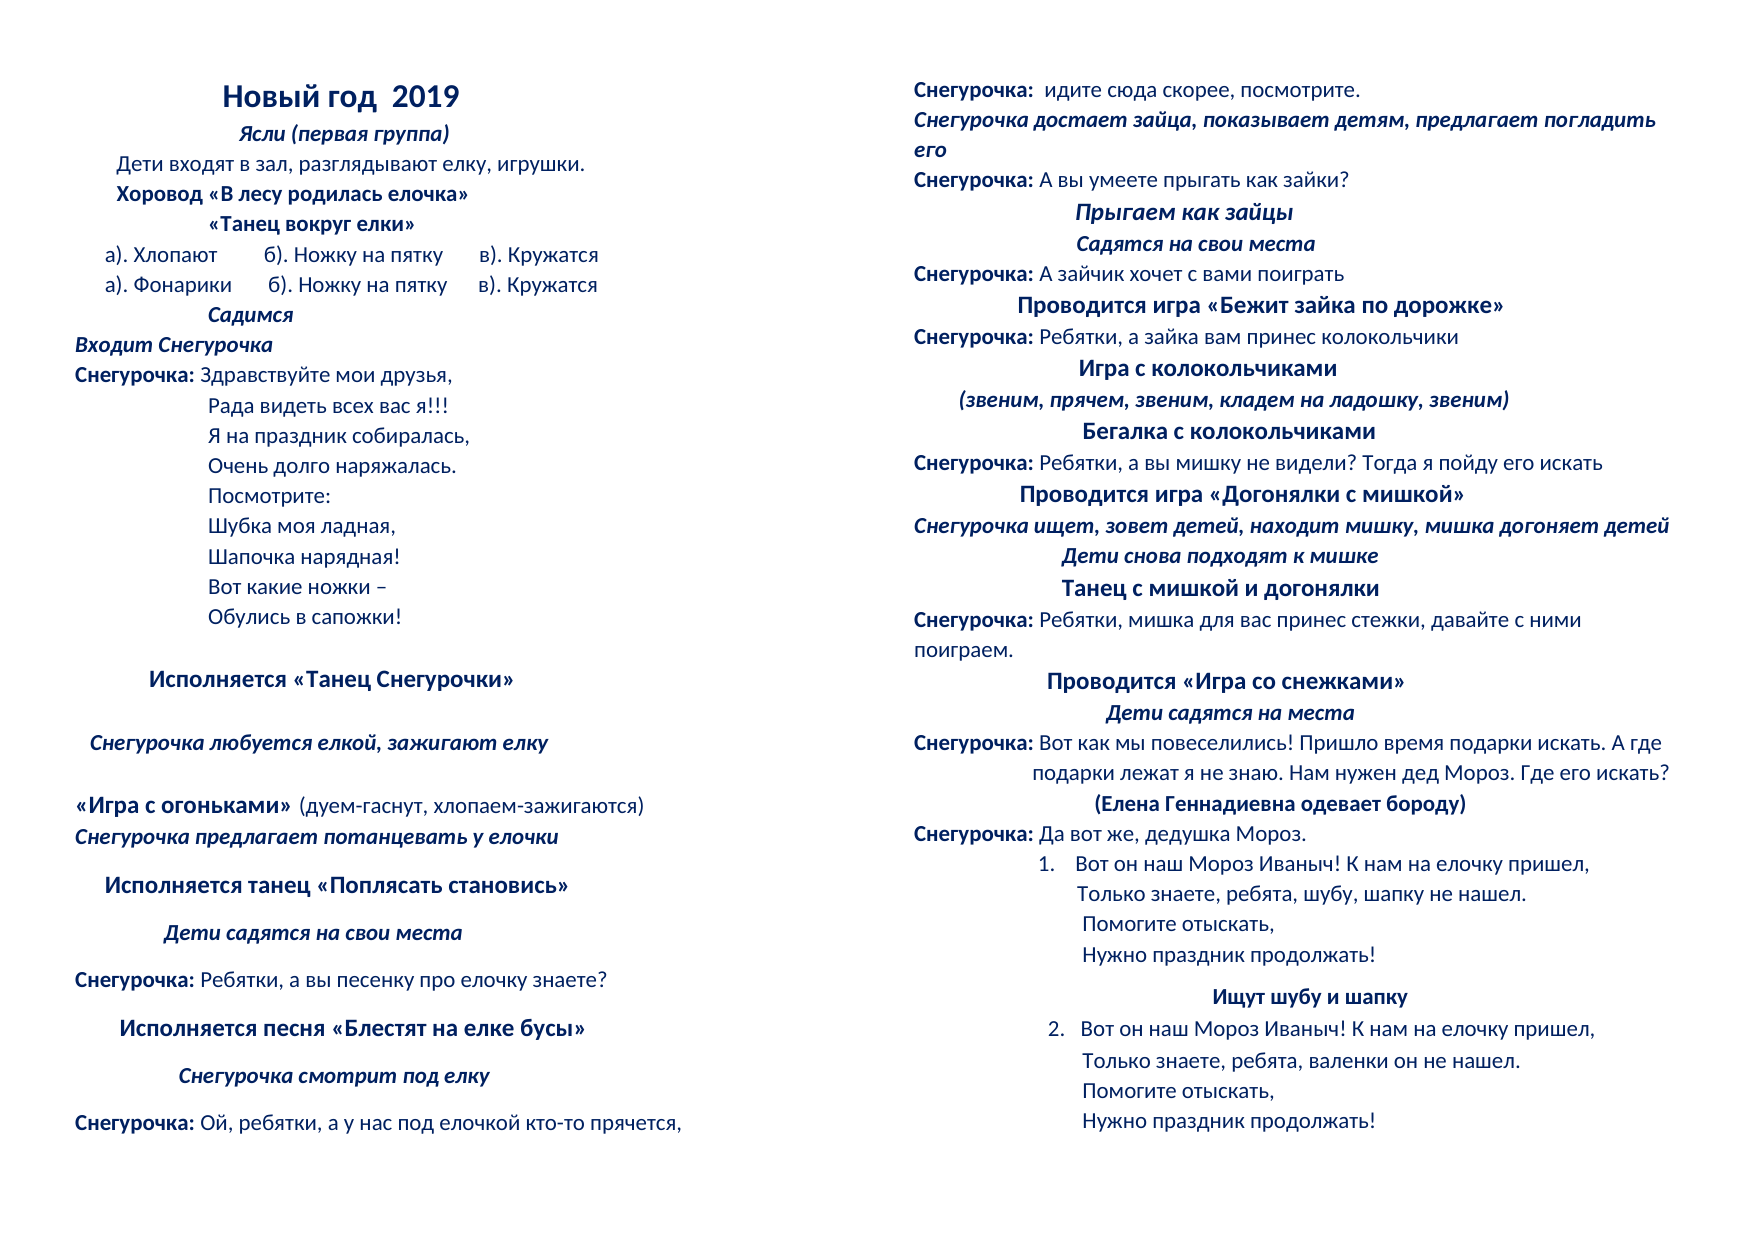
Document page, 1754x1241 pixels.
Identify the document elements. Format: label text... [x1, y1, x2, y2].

text Дети входят в зал, разглядывают елку, игрушки. [75, 149, 840, 177]
text (Елена Геннадиевна одевает бороду) [914, 789, 1679, 817]
text Снегурочка: Ребятки, а вы песенку про елочку знаете? [75, 965, 840, 993]
text Исполняется песня «Блестят на елке бусы» [119, 1012, 840, 1043]
text Проводится игра «Бежит зайка по дорожке» [1017, 289, 1679, 320]
text Вот какие ножки – [208, 572, 840, 600]
text а). Фонарики б). Ножку на пятку в). Кружатся [104, 270, 840, 298]
list Вот он наш Мороз Иваныч! К нам на елочку пришел, [1038, 849, 1679, 877]
text Снегурочка: Вот как мы повеселились! Пришло время подарки искать. А где подарки лежат я не знаю. Нам нужен дед Мороз. Где его искать? [914, 728, 1679, 787]
text Обулись в сапожки! [208, 602, 840, 630]
text Снегурочка: Ребятки, а зайка вам принес колокольчики [914, 322, 1679, 350]
text Шапочка нарядная! [208, 542, 840, 570]
text Снегурочка: идите сюда скорее, посмотрите. [914, 75, 1679, 103]
text Рада видеть всех вас я!!! [208, 391, 840, 419]
text Только знаете, ребята, валенки он не нашел. [1032, 1046, 1679, 1074]
text Исполняется «Танец Снегурочки» [149, 663, 840, 693]
text 2. Вот он наш Мороз Иваныч! К нам на елочку пришел, [914, 1014, 1679, 1042]
text Дети снова подходят к мишке [1062, 542, 1679, 570]
text Снегурочка: А вы умеете прыгать как зайки? [914, 166, 1679, 194]
text Снегурочка предлагает потанцевать у елочки [75, 822, 840, 850]
text «Танец вокруг елки» [208, 209, 840, 238]
text Снегурочка смотрит под елку [178, 1062, 840, 1090]
text Проводится «Игра со снежками» [1047, 665, 1679, 696]
text Снегурочка: Да вот же, дедушка Мороз. [914, 819, 1679, 847]
text Снегурочка: Ребятки, мишка для вас принес стежки, давайте с ними поиграем. [914, 605, 1679, 663]
text Новый год 2019 [222, 75, 840, 116]
text Дети садятся на места [1106, 698, 1679, 726]
text Танец с мишкой и догонялки [1062, 572, 1679, 602]
text «Игра с огоньками» (дуем-гаснут, хлопаем-зажигаются) [75, 789, 840, 819]
text Бегалка с колокольчиками [958, 415, 1679, 446]
text Снегурочка: А зайчик хочет с вами поиграть [914, 259, 1679, 287]
text Нужно праздник продолжать! [1032, 940, 1679, 968]
text Садимся [208, 300, 840, 328]
text Нужно праздник продолжать! [1032, 1107, 1679, 1134]
text Входит Снегурочка [75, 330, 840, 358]
text Проводится игра «Догонялки с мишкой» [973, 478, 1679, 509]
text Исполняется танец «Поплясать становись» [104, 869, 840, 899]
text Шубка моя ладная, [208, 512, 840, 540]
text Я на праздник собиралась, [208, 421, 840, 449]
text Прыгаем как зайцы [1002, 196, 1679, 226]
text Посмотрите: [208, 481, 840, 509]
text Дети садятся на свои места [164, 918, 840, 946]
text (звеним, прячем, звеним, кладем на ладошку, звеним) [958, 385, 1679, 413]
text Очень долго наряжалась. [208, 451, 840, 479]
text а). Хлопают б). Ножку на пятку в). Кружатся [104, 240, 840, 268]
text Снегурочка любуется елкой, зажигают елку [90, 728, 840, 757]
text Помогите отыскать, [1032, 1076, 1679, 1104]
text Ищут шубу и шапку [1032, 982, 1679, 1010]
text Ясли (первая группа) [208, 119, 840, 147]
text Снегурочка: Ой, ребятки, а у нас под елочкой кто-то прячется, [75, 1108, 840, 1137]
text Снегурочка: Здравствуйте мои друзья, [75, 361, 840, 389]
text Снегурочка: Ребятки, а вы мишку не видели? Тогда я пойду его искать [914, 448, 1679, 476]
text Снегурочка ищет, зовет детей, находит мишку, мишка догоняет детей [914, 511, 1679, 539]
text Снегурочка достает зайца, показывает детям, предлагает погладить его [914, 105, 1696, 163]
text Игра с колокольчиками [1032, 352, 1679, 383]
text Хоровод «В лесу родилась елочка» [75, 179, 840, 207]
text Садятся на свои места [1076, 229, 1679, 257]
text Только знаете, ребята, шубу, шапку не нашел. [1032, 879, 1679, 907]
text Помогите отыскать, [1032, 909, 1679, 938]
